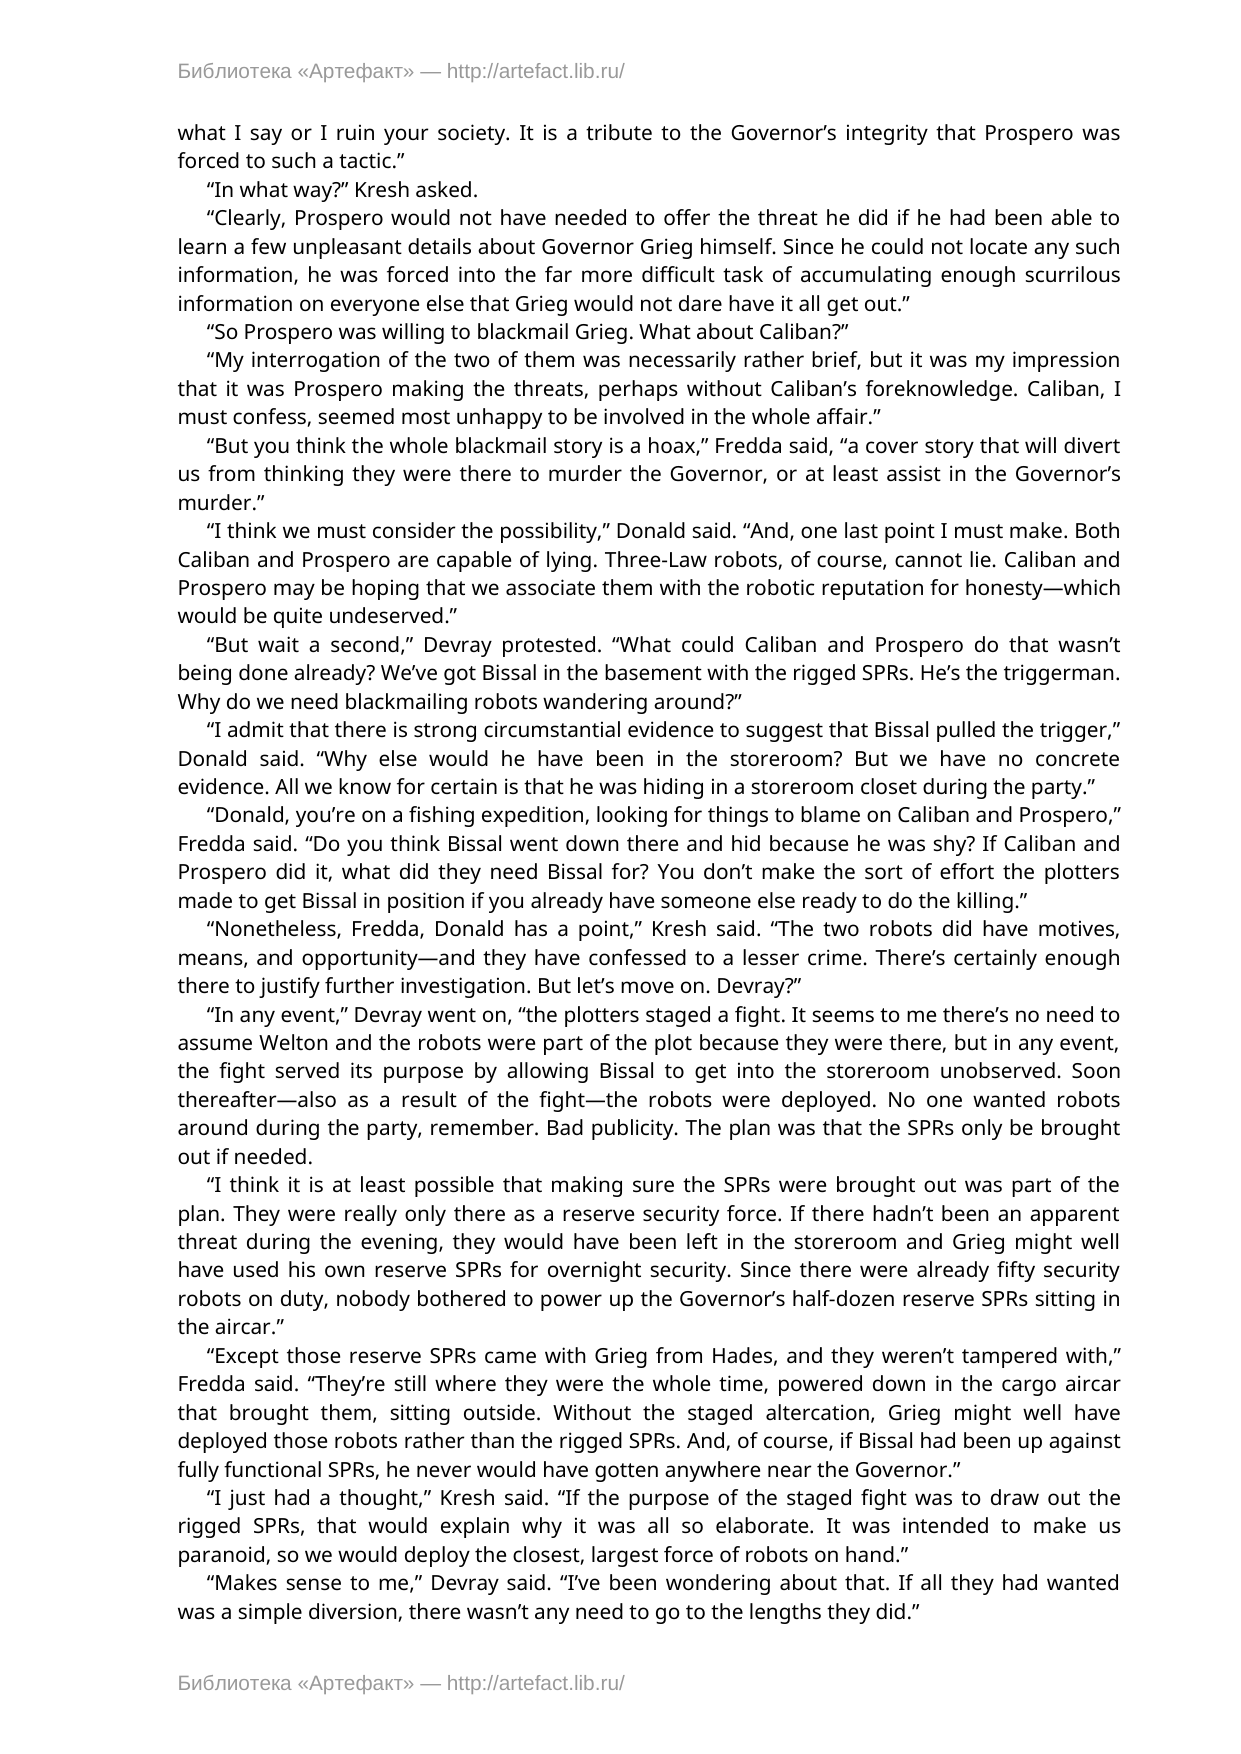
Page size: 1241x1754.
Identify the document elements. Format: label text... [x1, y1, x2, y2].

text “Donald, you’re on a fishing expedition, looking for things to blame on Caliban and Prospero,” Fredda said. “Do you think Bissal went down there and hid because he was shy? If Caliban and Prospero did it, what did they need Bissal for? You don’t make the sort of effort the plotters made to get Bissal in position if you already have someone else ready to do the killing.” [177, 801, 1122, 914]
text “So Prospero was willing to blackmail Grieg. What about Caliban?” [177, 317, 1122, 346]
text “Clearly, Prospero would not have needed to offer the threat he did if he had been able to learn a few unpleasant details about Governor Grieg himself. Since he could not locate any such information, he was forced into the far more difficult task of accumulating enough scurrilous information on everyone else that Grieg would not dare have it all get out.” [177, 203, 1122, 317]
text “I admit that there is strong circumstantial evidence to suggest that Bissal pulled the trigger,” Donald said. “Why else would he have been in the storeroom? But we have no concrete evidence. All we know for certain is that he was hiding in a storeroom closet during the party.” [177, 715, 1122, 801]
text “I just had a thought,” Kresh said. “If the purpose of the staged fight was to draw out the rigged SPRs, that would explain why it was all so elaborate. It was intended to make us paranoid, so we would deploy the closest, largest force of robots on hand.” [177, 1483, 1122, 1568]
text “Makes sense to me,” Devray said. “I’ve been wondering about that. If all they had wanted was a simple diversion, there wasn’t any need to go to the lengths they did.” [177, 1568, 1122, 1625]
text “I think it is at least possible that making sure the SPRs were brought out was part of the plan. They were really only there as a reserve security force. If there hadn’t been an apparent threat during the evening, they would have been left in the storeroom and Grieg might well have used his own reserve SPRs for overnight security. Since there were already fifty security robots on duty, nobody bothered to power up the Governor’s half-dozen reserve SPRs sitting in the aircar.” [177, 1170, 1122, 1341]
text “Except those reserve SPRs came with Grieg from Hades, and they weren’t tampered with,” Fredda said. “They’re still where they were the whole time, powered down in the cargo aircar that brought them, sitting outside. Without the staged altercation, Grieg might well have deployed those robots rather than the rigged SPRs. And, of course, if Bissal had been up against fully functional SPRs, he never would have gotten anywhere near the Governor.” [177, 1341, 1122, 1483]
text “But you think the whole blackmail story is a hoax,” Fredda said, “a cover story that will divert us from thinking they were there to murder the Governor, or at least assist in the Governor’s murder.” [177, 431, 1122, 516]
text “Nonetheless, Fredda, Donald has a point,” Kresh said. “The two robots did have motives, means, and opportunity—and they have confessed to a lesser crime. There’s certainly enough there to justify further investigation. But let’s move on. Devray?” [177, 914, 1122, 1000]
text “In what way?” Kresh asked. [177, 175, 1122, 203]
text “But wait a second,” Devray protested. “What could Caliban and Prospero do that wasn’t being done already? We’ve got Bissal in the basement with the rigged SPRs. He’s the triggerman. Why do we need blackmailing robots wandering around?” [177, 630, 1122, 715]
text “I think we must consider the possibility,” Donald said. “And, one last point I must make. Both Caliban and Prospero are capable of lying. Three-Law robots, of course, cannot lie. Caliban and Prospero may be hoping that we associate them with the robotic reputation for honesty—which would be quite undeserved.” [177, 516, 1122, 630]
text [177, 118, 1122, 175]
text “In any event,” Devray went on, “the plotters staged a fight. It seems to me there’s no need to assume Welton and the robots were part of the plot because they were there, but in any event, the fight served its purpose by allowing Bissal to get into the storeroom unobserved. Soon thereafter—also as a result of the fight—the robots were deployed. No one wanted robots around during the party, remember. Bad publicity. The plan was that the SPRs only be brought out if needed. [177, 1000, 1122, 1170]
text “My interrogation of the two of them was necessarily rather brief, but it was my impression that it was Prospero making the threats, perhaps without Caliban’s foreknowledge. Caliban, I must confess, seemed most unhappy to be involved in the whole affair.” [177, 346, 1122, 431]
